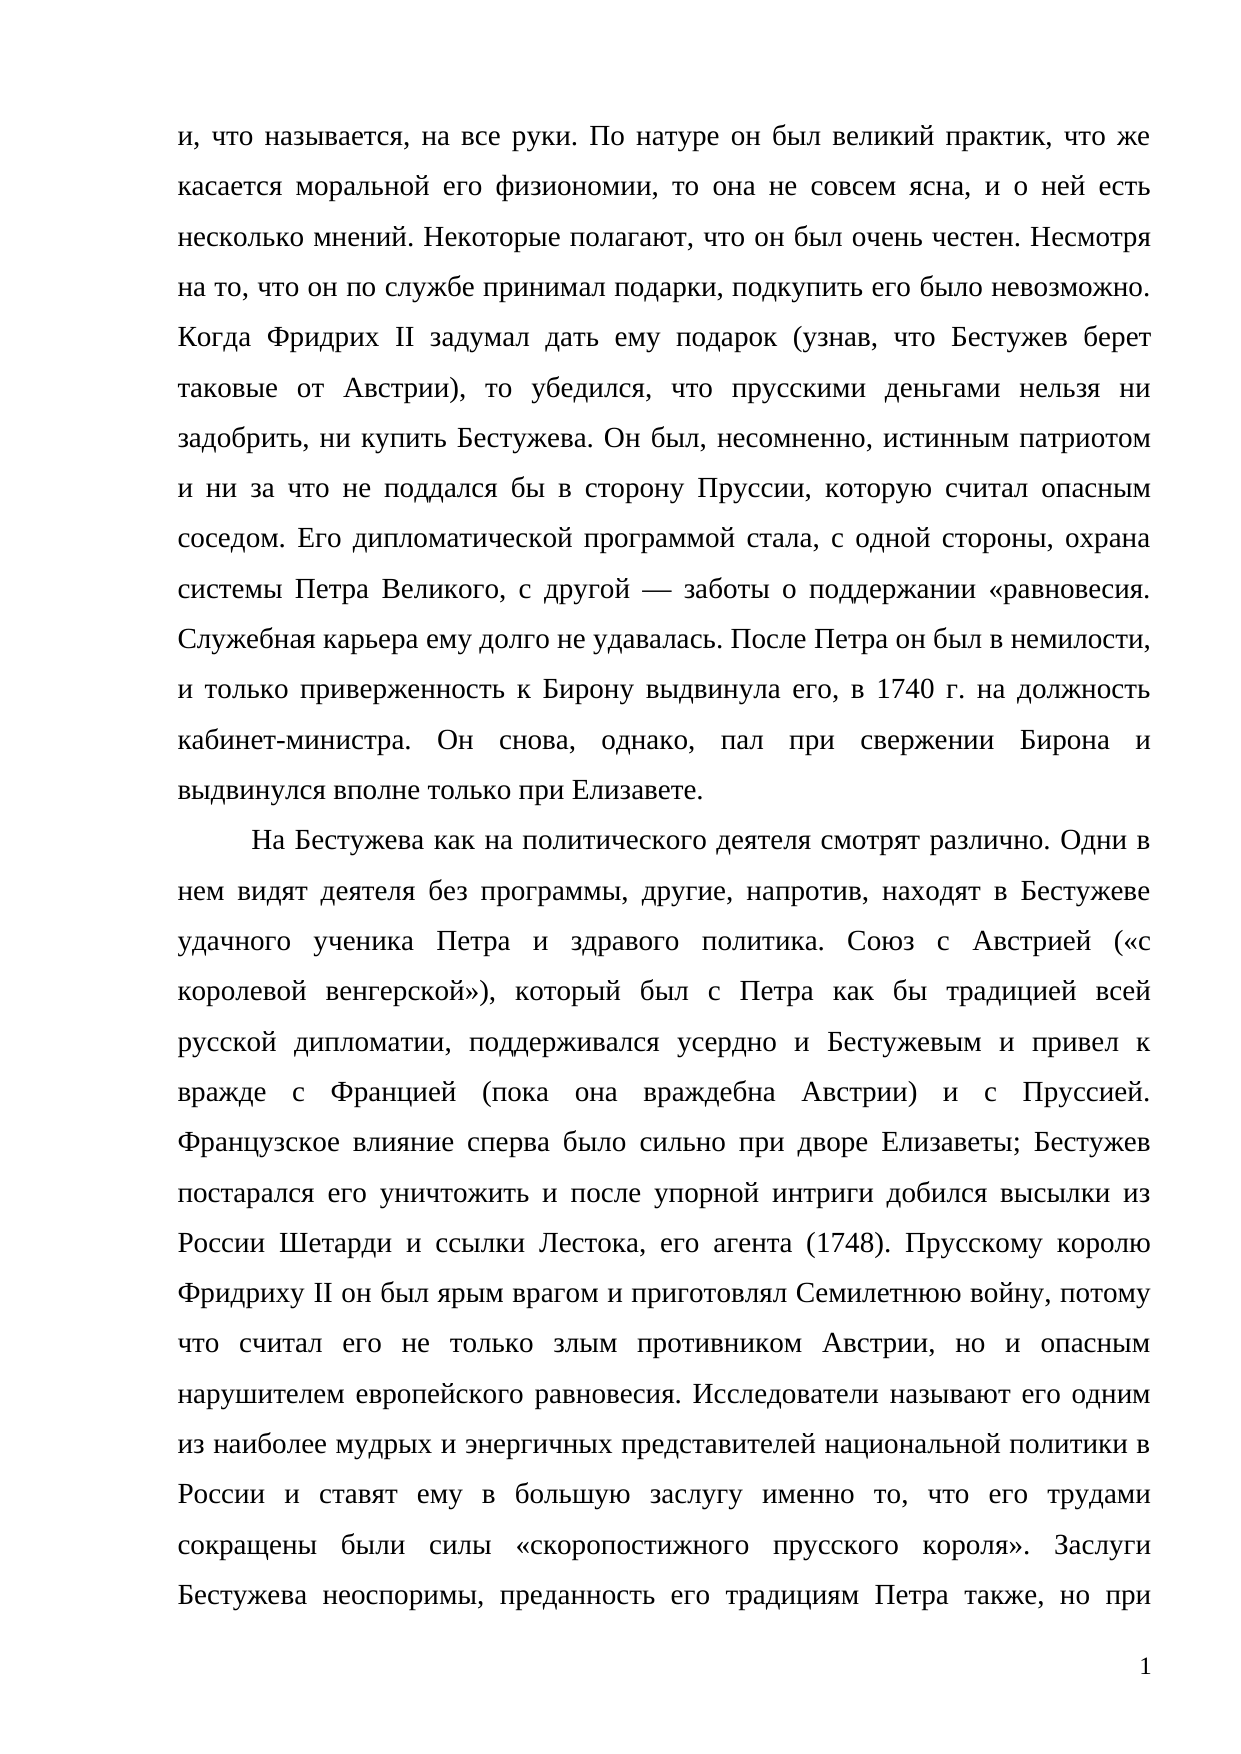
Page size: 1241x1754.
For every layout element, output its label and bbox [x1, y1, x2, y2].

text [177, 118, 1152, 806]
text [177, 822, 1152, 1611]
